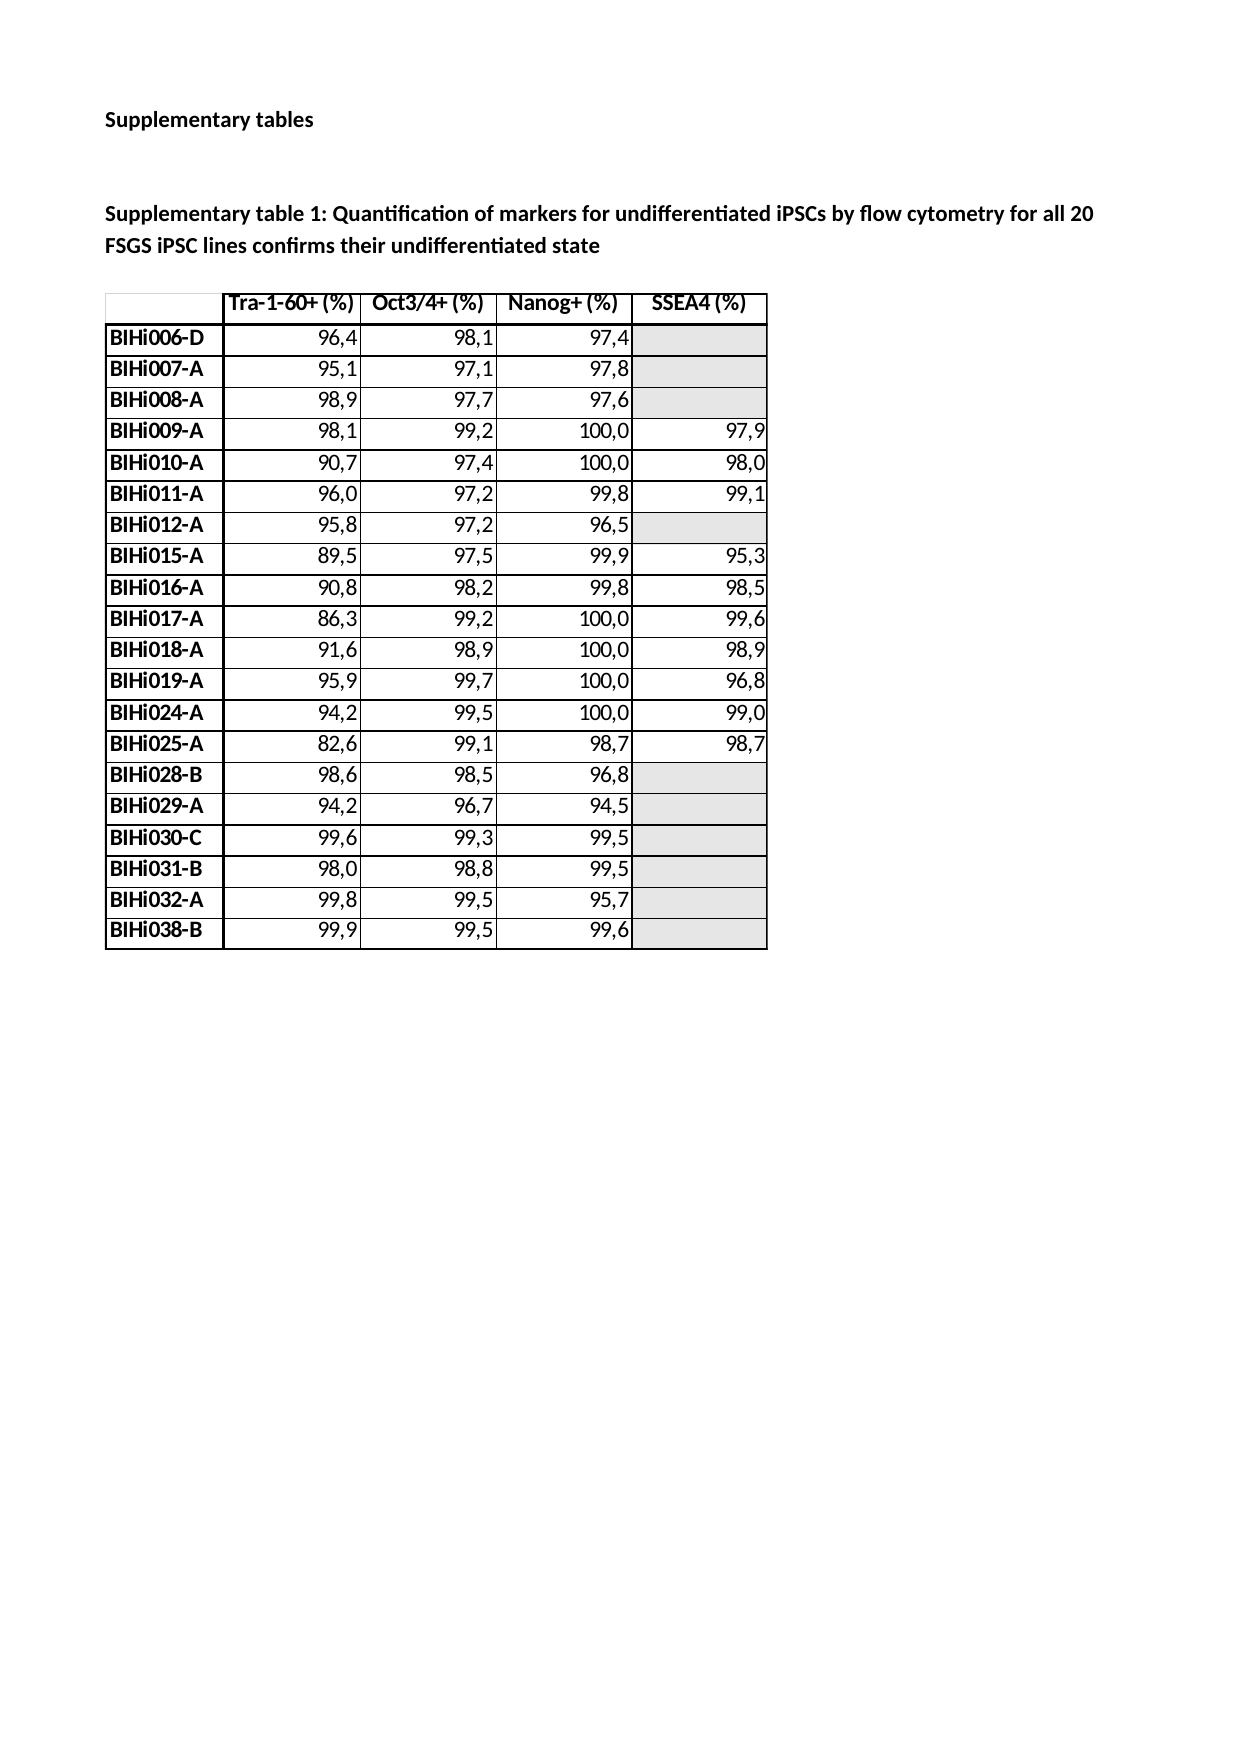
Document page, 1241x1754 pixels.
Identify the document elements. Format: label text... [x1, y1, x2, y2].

text Supplementary table 1: Quantification of markers for undifferentiated iPSCs by flow cytometry for all 20 FSGS iPSC lines confirms their undifferentiated state [105, 199, 1135, 260]
text Supplementary tables [105, 105, 1135, 166]
